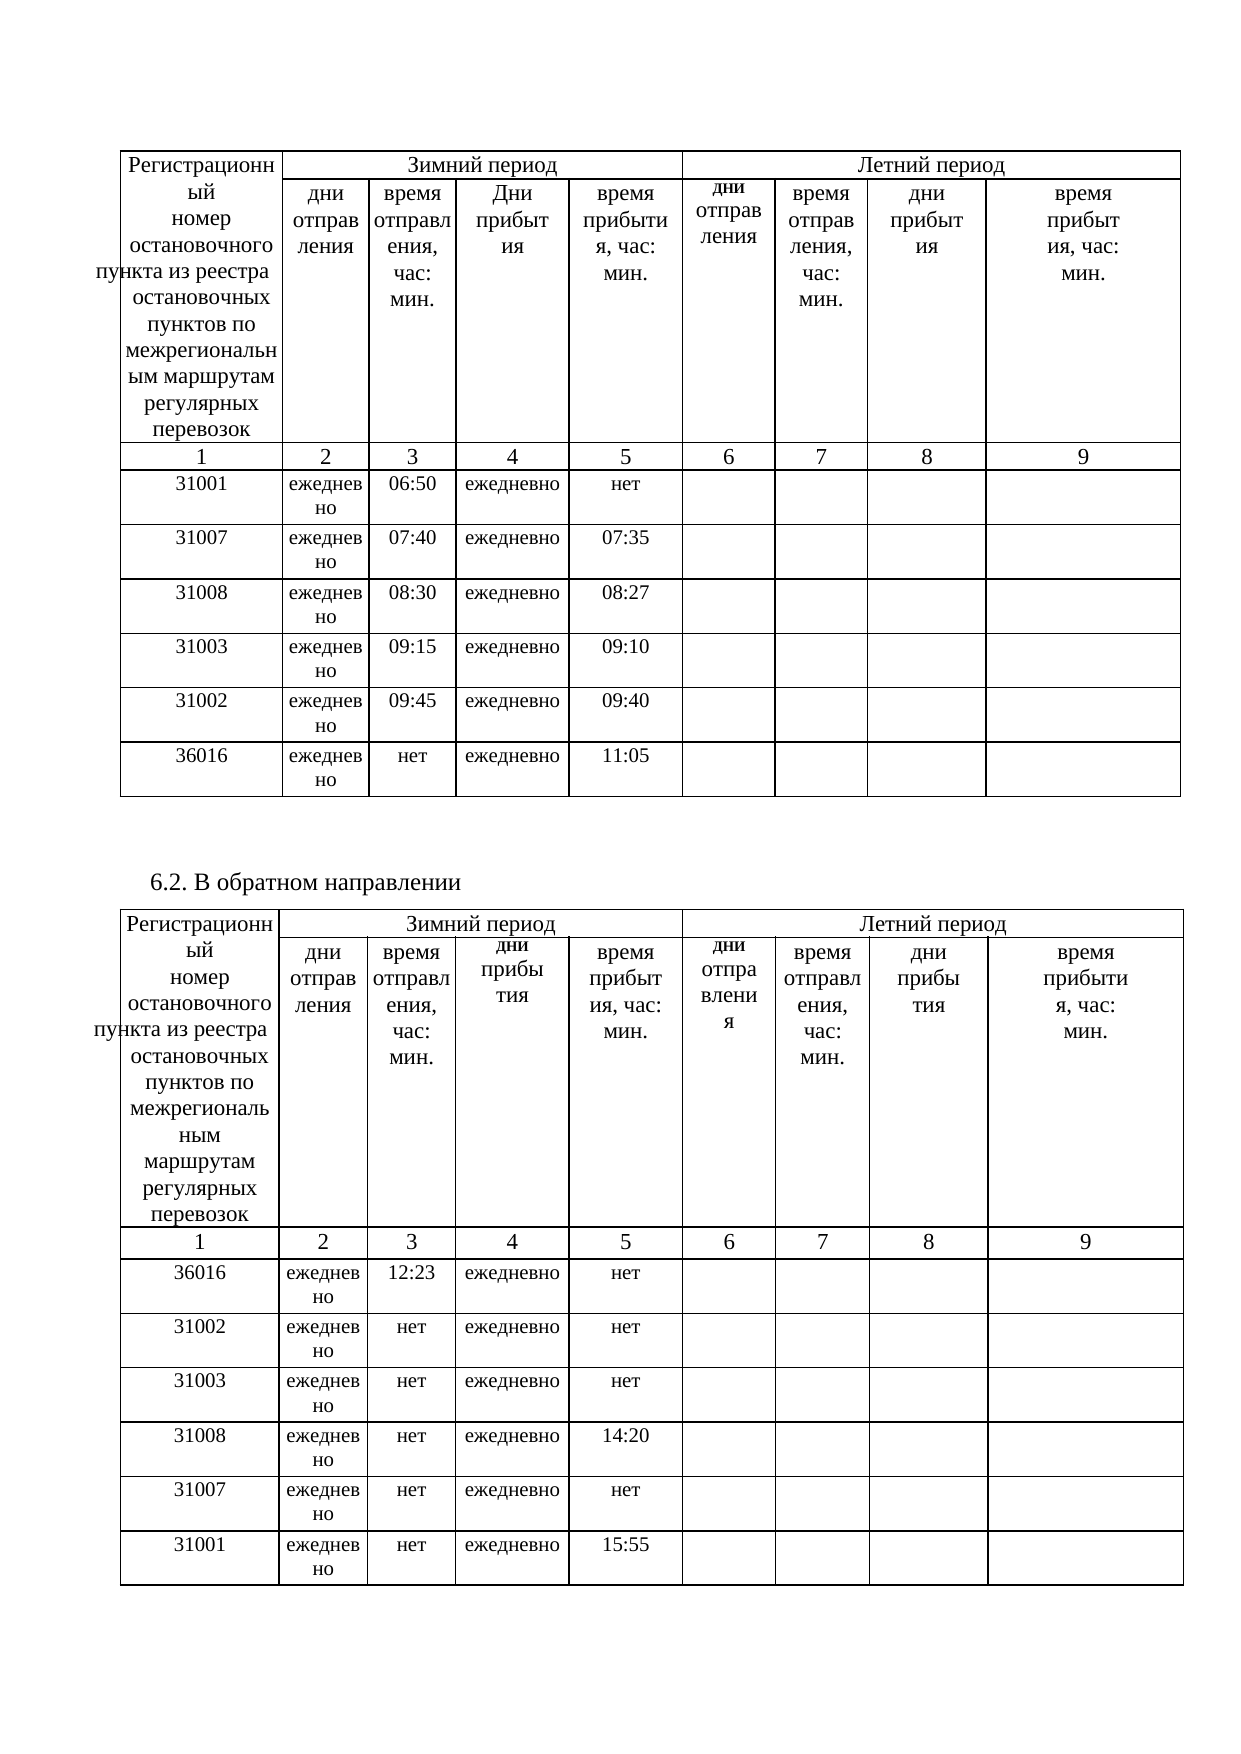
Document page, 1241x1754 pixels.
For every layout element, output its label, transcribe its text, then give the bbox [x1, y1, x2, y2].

table_cell [776, 525, 867, 578]
table_cell нет [570, 1314, 682, 1367]
table_header Регистрационный номер остановочного пункта из реестра остановочных пунктов по межрегиональным маршрутам регулярных перевозок [121, 152, 282, 441]
table_cell 1 [121, 443, 282, 469]
table_cell ежедневно [457, 525, 568, 578]
table_cell 07:35 [570, 525, 682, 578]
table_cell ДНИ отпра влени я [683, 938, 775, 1226]
table_cell 08:30 [370, 580, 455, 632]
table_cell [987, 525, 1180, 578]
table_cell [683, 525, 774, 578]
table_cell [989, 1260, 1183, 1312]
table_cell [683, 688, 774, 741]
text 6.2. В обратном направлении [150, 867, 1090, 896]
table_cell 14:20 [570, 1423, 682, 1476]
table_cell ДНИ прибы тия [456, 938, 568, 1226]
table_header Зимний период [283, 152, 682, 178]
table_cell [776, 471, 867, 524]
table_cell 06:50 [370, 471, 455, 524]
table_cell дни прибы тия [870, 938, 987, 1226]
table_cell 9 [989, 1228, 1183, 1258]
table_header Зимний период [280, 910, 682, 936]
table_cell [776, 634, 867, 687]
table_cell 6 [683, 1228, 775, 1258]
table_cell 11:05 [570, 743, 682, 796]
table_cell 09:10 [570, 634, 682, 687]
table_cell 09:40 [570, 688, 682, 741]
table_cell [987, 688, 1180, 741]
table_header Регистрационный номер остановочного пункта из реестра остановочных пунктов по межрегиональным маршрутам регулярных перевозок [121, 910, 278, 1226]
table_cell ежедневно [456, 1532, 568, 1584]
table_cell [989, 1368, 1183, 1421]
table_cell [683, 471, 774, 524]
table_header Летний период [683, 910, 1183, 936]
table_cell дни прибыт ия [868, 180, 985, 441]
table_cell [868, 471, 985, 524]
table_cell 31001 [121, 1532, 278, 1584]
table_cell 31008 [121, 1423, 278, 1476]
table_cell [868, 634, 985, 687]
table_cell [776, 1477, 869, 1530]
table_cell нет [368, 1532, 455, 1584]
table_cell время отправл ения, час: мин. [776, 938, 869, 1226]
table_cell 31003 [121, 634, 282, 687]
table_cell [683, 580, 774, 632]
table_cell время отправл ения, час: мин. [370, 180, 455, 441]
table_cell [987, 634, 1180, 687]
table_cell нет [370, 743, 455, 796]
table_cell ежедневно [457, 688, 568, 741]
table_cell [987, 743, 1180, 796]
table_cell 3 [370, 443, 455, 469]
table_cell [683, 1532, 775, 1584]
table_cell нет [368, 1368, 455, 1421]
table_cell [868, 525, 985, 578]
table_cell [776, 688, 867, 741]
table_cell [776, 1532, 869, 1584]
table_cell [870, 1314, 987, 1367]
table_cell [989, 1477, 1183, 1530]
table_cell 1 [121, 1228, 278, 1258]
table_cell 3 [368, 1228, 455, 1258]
table_cell 8 [868, 443, 985, 469]
table_cell ежедневно [280, 1314, 367, 1367]
table_cell 31007 [121, 525, 282, 578]
table_cell 5 [570, 443, 682, 469]
table_cell [870, 1532, 987, 1584]
table_cell [683, 1368, 775, 1421]
table_cell [776, 1260, 869, 1312]
table_cell 2 [283, 443, 368, 469]
table_cell 31002 [121, 688, 282, 741]
table_cell 09:45 [370, 688, 455, 741]
table_cell [776, 1314, 869, 1367]
table_cell [776, 580, 867, 632]
table_cell [987, 580, 1180, 632]
table_cell ежедневно [456, 1477, 568, 1530]
table_cell нет [570, 1368, 682, 1421]
table_cell [870, 1477, 987, 1530]
table_cell 7 [776, 1228, 869, 1258]
table_cell 2 [280, 1228, 367, 1258]
table_cell 4 [457, 443, 568, 469]
table_cell ежедневно [283, 688, 368, 741]
table_cell [870, 1260, 987, 1312]
table_cell ежедневно [457, 580, 568, 632]
table_cell ежедневно [456, 1314, 568, 1367]
table_cell время отправ ления, час: мин. [776, 180, 867, 441]
table_cell нет [368, 1314, 455, 1367]
table_cell 31001 [121, 471, 282, 524]
table_cell 9 [987, 443, 1180, 469]
table_cell ежедневно [283, 525, 368, 578]
table_cell ежедневно [283, 743, 368, 796]
table_cell 31002 [121, 1314, 278, 1367]
table_cell [868, 580, 985, 632]
table_cell [776, 743, 867, 796]
table_cell ежедневно [456, 1423, 568, 1476]
table_cell ежедневно [283, 634, 368, 687]
table_cell [683, 1314, 775, 1367]
table_cell 31007 [121, 1477, 278, 1530]
table_cell [989, 1532, 1183, 1584]
table_header Летний период [683, 152, 1180, 178]
table_cell нет [368, 1477, 455, 1530]
table_cell ежедневно [456, 1260, 568, 1312]
table_cell нет [570, 471, 682, 524]
table_cell [868, 688, 985, 741]
table_cell ежедневно [456, 1368, 568, 1421]
table_cell 31003 [121, 1368, 278, 1421]
table_cell 8 [870, 1228, 987, 1258]
table_cell ежедневно [280, 1368, 367, 1421]
table_cell время прибыт ия, час: мин. [987, 180, 1180, 441]
table_cell нет [570, 1260, 682, 1312]
table_cell нет [570, 1477, 682, 1530]
table_cell ежедневно [457, 743, 568, 796]
table_cell ежедневно [457, 634, 568, 687]
table_cell время отправл ения, час: мин. [368, 938, 455, 1226]
table_cell 31008 [121, 580, 282, 632]
table_cell [987, 471, 1180, 524]
table_cell 15:55 [570, 1532, 682, 1584]
table_cell [683, 1260, 775, 1312]
table_cell [683, 1477, 775, 1530]
table_cell 36016 [121, 743, 282, 796]
table_cell [683, 634, 774, 687]
table_cell 07:40 [370, 525, 455, 578]
table_cell дни отправ ления [283, 180, 368, 441]
table_cell [989, 1314, 1183, 1367]
table_cell ежедневно [283, 580, 368, 632]
table_cell [683, 743, 774, 796]
table_cell [870, 1423, 987, 1476]
table_cell 4 [456, 1228, 568, 1258]
table_cell [989, 1423, 1183, 1476]
table_cell [776, 1423, 869, 1476]
table_cell 12:23 [368, 1260, 455, 1312]
table_cell ежедневно [280, 1260, 367, 1312]
table_cell 7 [776, 443, 867, 469]
table_cell 08:27 [570, 580, 682, 632]
table_cell ежедневно [280, 1532, 367, 1584]
table_cell 09:15 [370, 634, 455, 687]
table_cell ежедневно [283, 471, 368, 524]
table_cell [683, 1423, 775, 1476]
table_cell [776, 1368, 869, 1421]
table_cell [870, 1368, 987, 1421]
table_cell ежедневно [457, 471, 568, 524]
table_cell время прибыти я, час: мин. [989, 938, 1183, 1226]
table_cell 36016 [121, 1260, 278, 1312]
table_cell дни отправ ления [280, 938, 367, 1226]
table_cell ежедневно [280, 1477, 367, 1530]
table_cell время прибыти я, час: мин. [570, 180, 682, 441]
table_cell ежедневно [280, 1423, 367, 1476]
table_cell 6 [683, 443, 774, 469]
table_cell нет [368, 1423, 455, 1476]
table_cell время прибыт ия, час: мин. [570, 938, 682, 1226]
table_cell ДНИ отправ ления [683, 180, 774, 441]
table_cell 5 [570, 1228, 682, 1258]
table_cell [868, 743, 985, 796]
table_cell Дни прибыт ия [457, 180, 568, 441]
